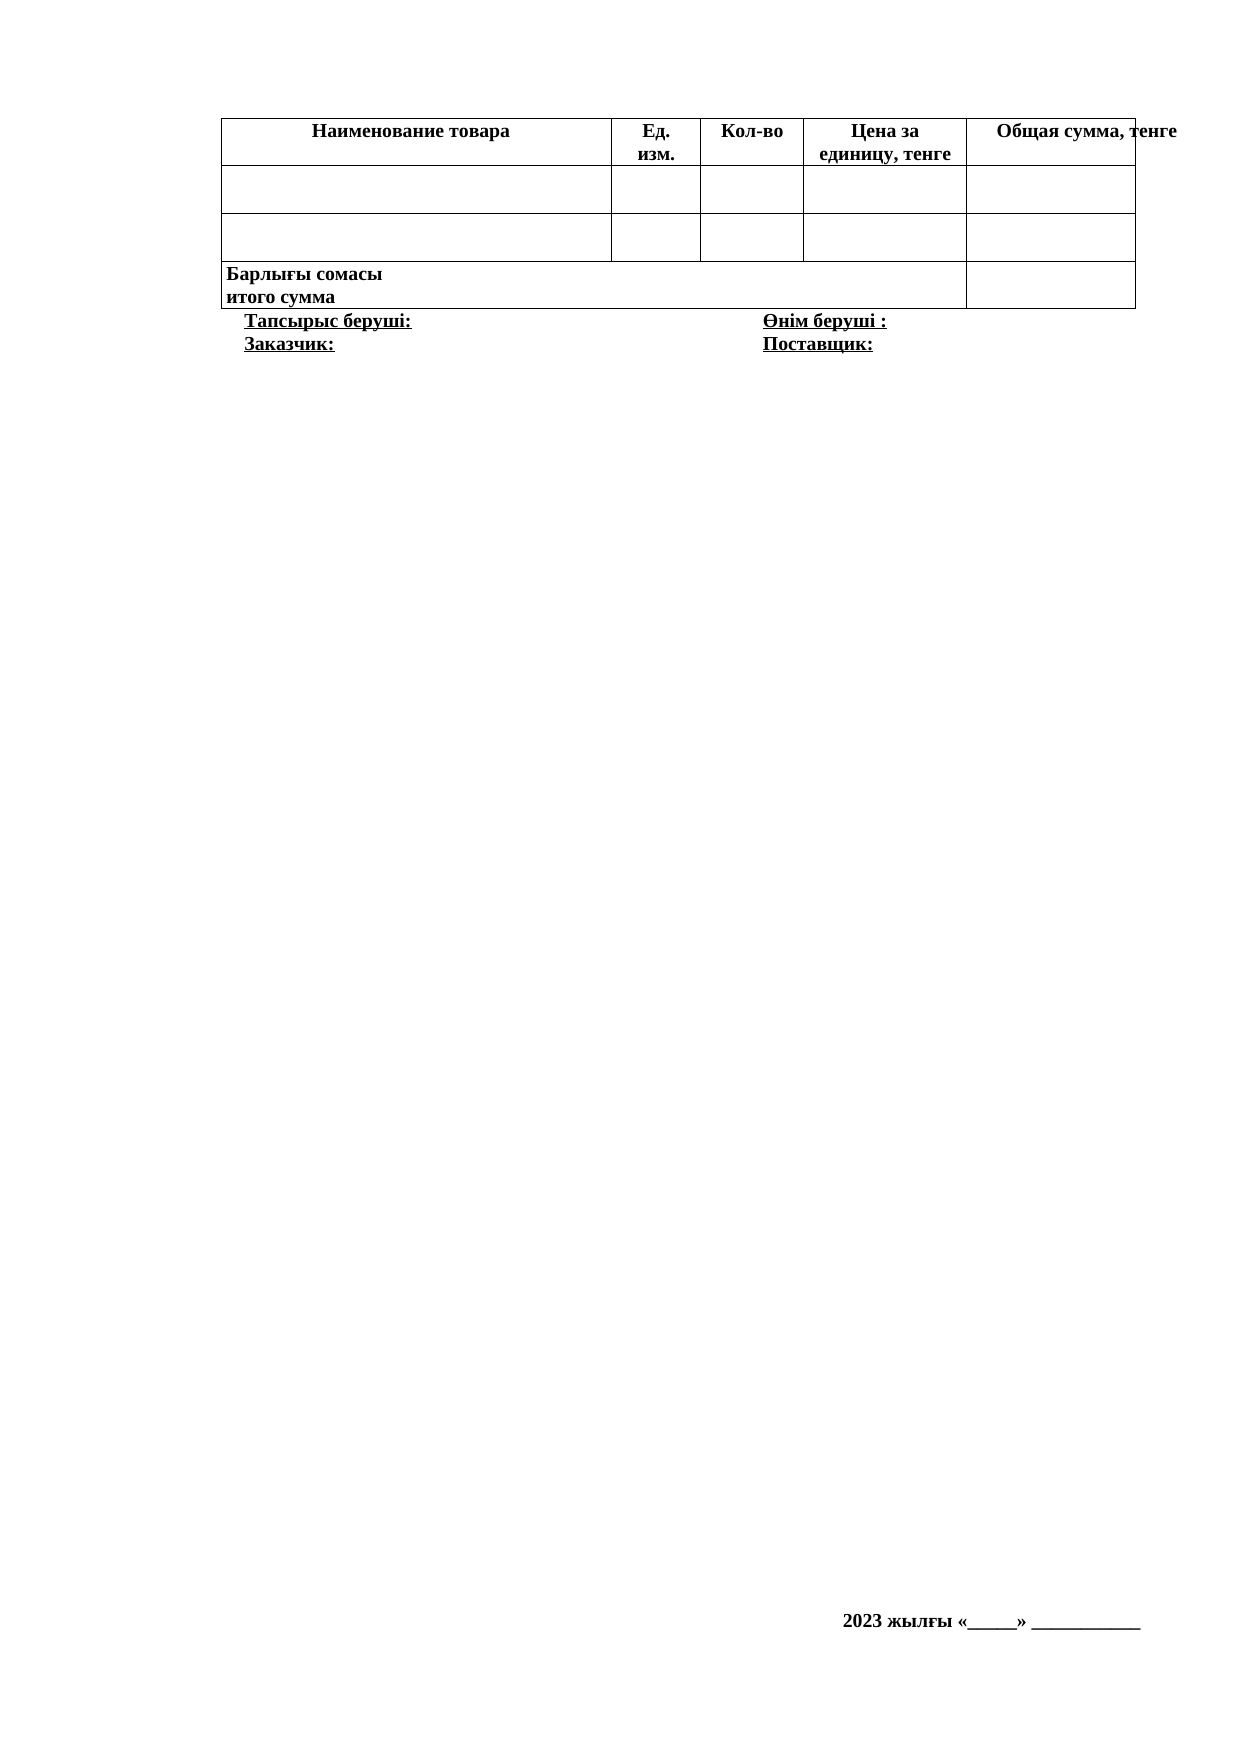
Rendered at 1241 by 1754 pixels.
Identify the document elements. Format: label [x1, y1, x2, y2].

table_cell [177, 118, 1152, 1632]
